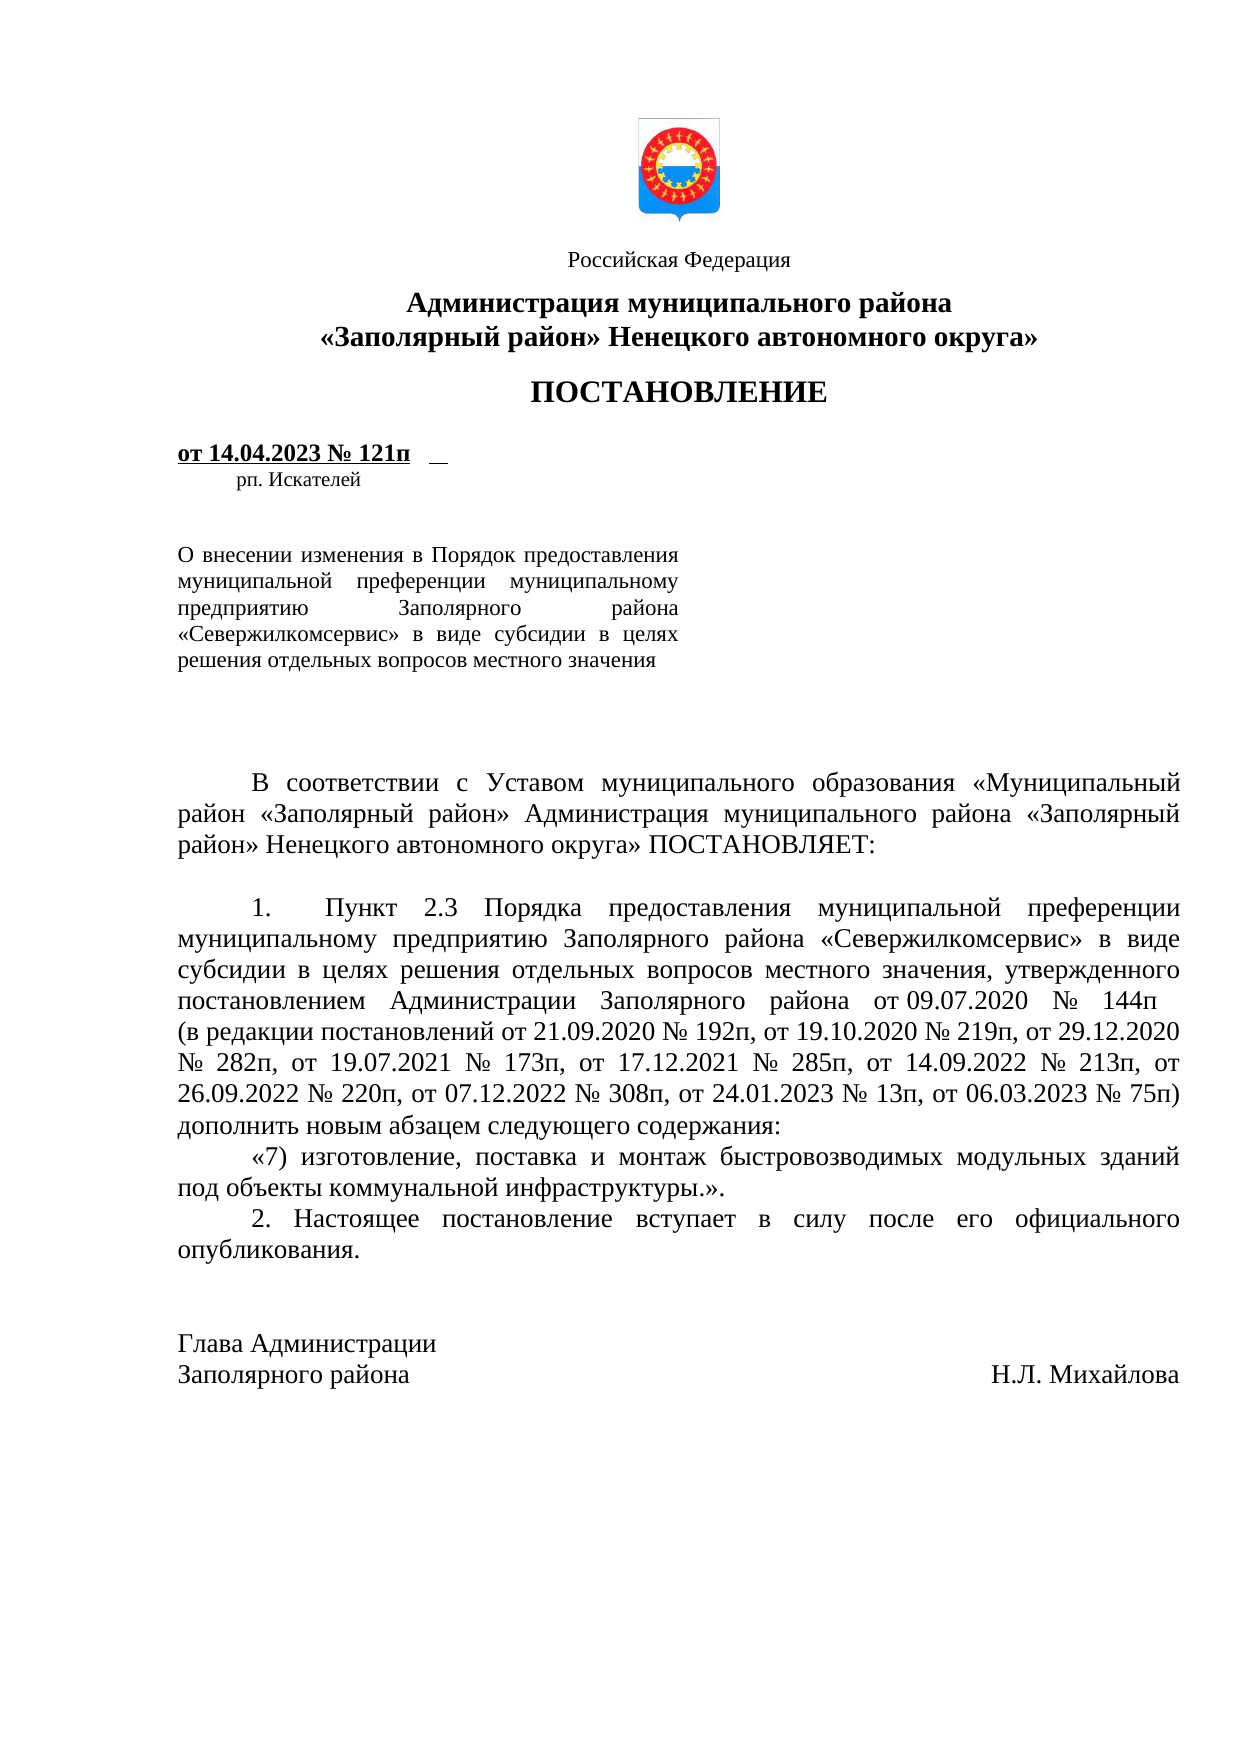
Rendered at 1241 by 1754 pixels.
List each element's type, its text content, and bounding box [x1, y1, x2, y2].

text от 14.04.2023 № 121п [177, 438, 1181, 467]
title Заполярного района Н.Л. Михайлова [177, 1358, 1181, 1389]
text ПОСТАНОВЛЕНИЕ [177, 373, 1181, 409]
subtitle Администрация муниципального района [177, 285, 1181, 319]
title Глава Администрации [177, 1327, 1181, 1358]
text 2. Настоящее постановление вступает в силу после его официального опубликования. [177, 1202, 1181, 1264]
picture [638, 118, 720, 222]
text рп. Искателей [236, 467, 576, 491]
list Пункт 2.3 Порядка предоставления муниципальной преференции муниципальному предприятию Заполярного района «Севержилкомсервис» в виде субсидии в целях решения отдельных вопросов местного значения, утвержденного постановлением Администрации Заполярного района от 09.07.2020 № 144п (в редакции постановлений от 21.09.2020 № 192п, от 19.10.2020 № 219п, от 29.12.2020 № 282п, от 19.07.2021 № 173п, от 17.12.2021 № 285п, от 14.09.2022 № 213п, от 26.09.2022 № 220п, от 07.12.2022 № 308п, от 24.01.2023 № 13п, от 06.03.2023 № 75п) дополнить новым абзацем следующего содержания: [177, 891, 1181, 1140]
subtitle «Заполярный район» Ненецкого автономного округа» [177, 319, 1181, 352]
text Российская Федерация [177, 246, 1181, 273]
text В соответствии с Уставом муниципального образования «Муниципальный район «Заполярный район» Администрация муниципального района «Заполярный район» Ненецкого автономного округа» ПОСТАНОВЛЯЕТ: [177, 766, 1181, 859]
text «7) изготовление, поставка и монтаж быстровозводимых модульных зданий под объекты коммунальной инфраструктуры.». [177, 1140, 1181, 1202]
text О внесении изменения в Порядок предоставления муниципальной преференции муниципальному предприятию Заполярного района «Севержилкомсервис» в виде субсидии в целях решения отдельных вопросов местного значения [177, 541, 679, 673]
